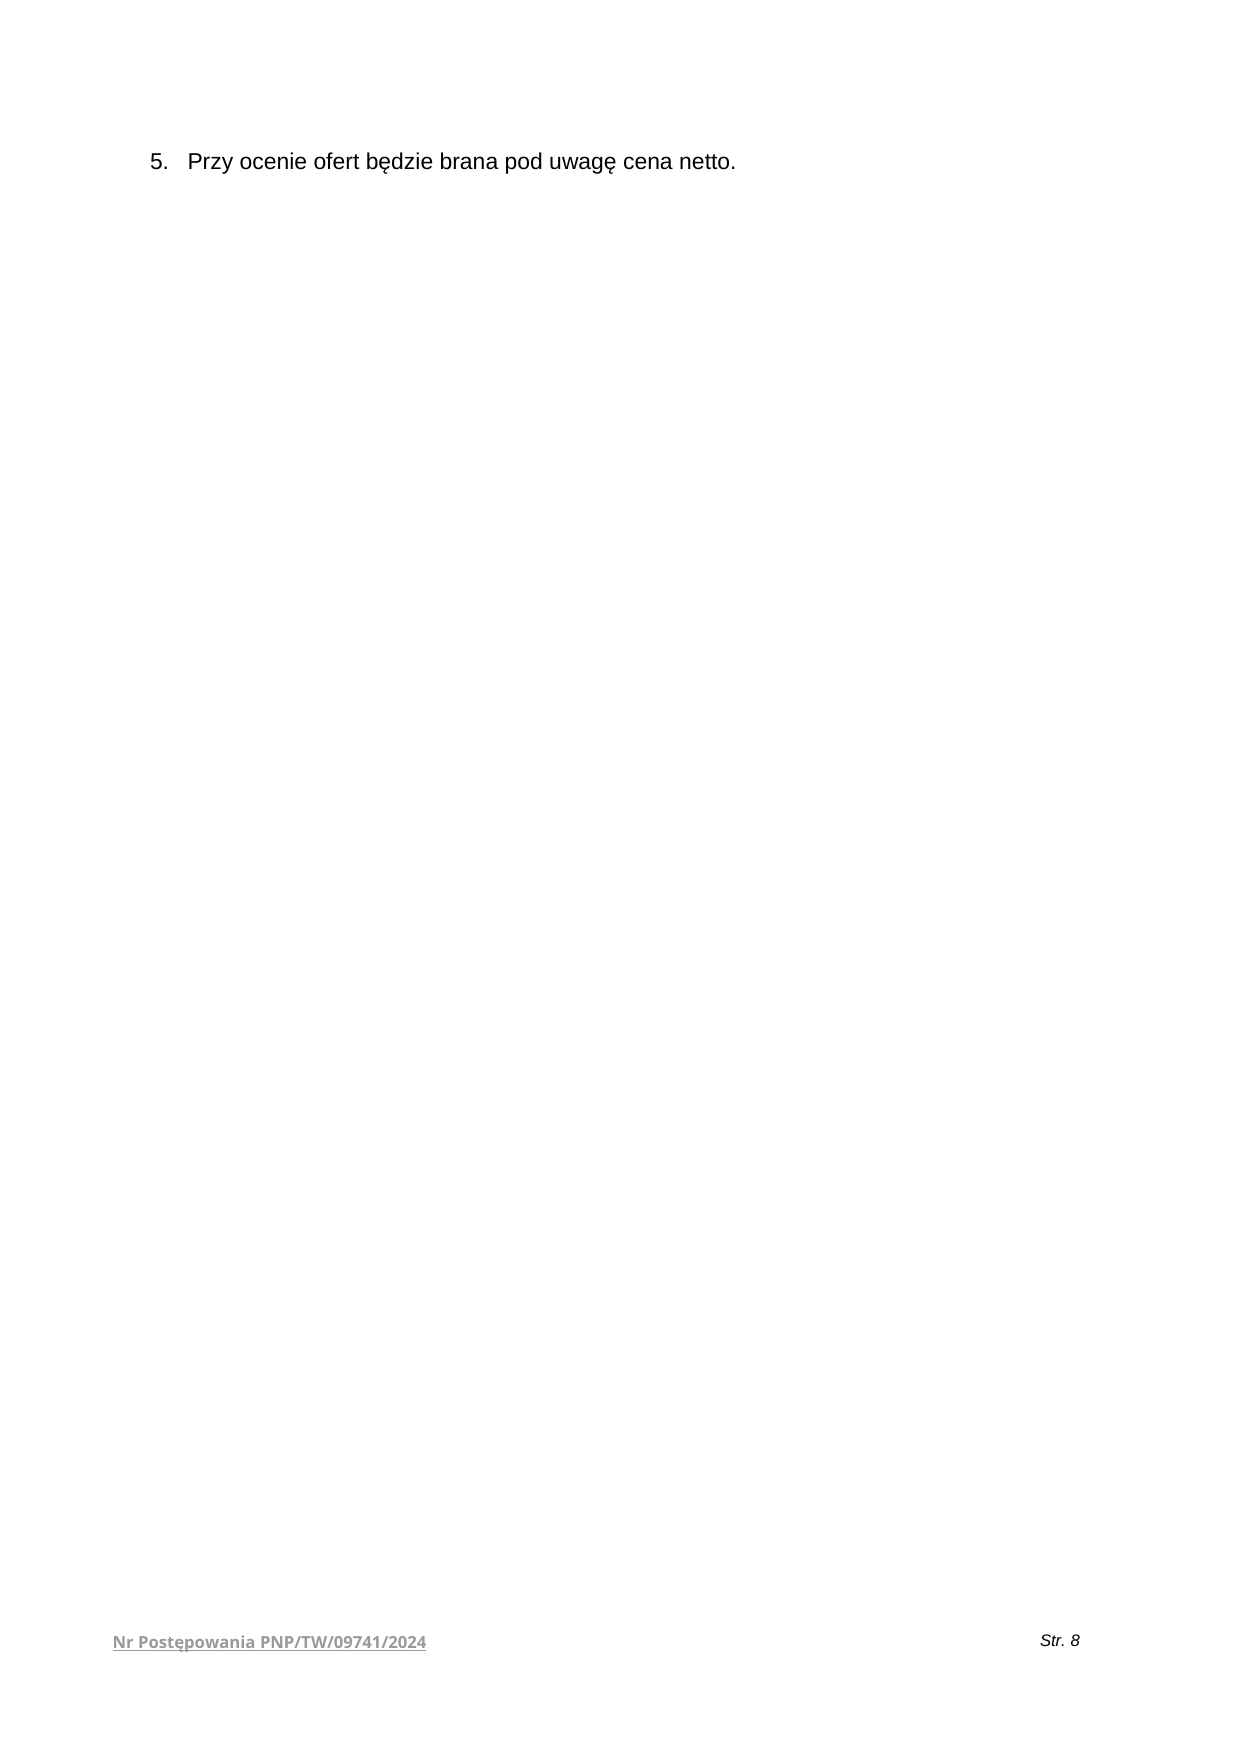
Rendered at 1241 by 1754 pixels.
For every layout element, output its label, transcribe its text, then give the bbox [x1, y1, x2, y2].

list Przy ocenie ofert będzie brana pod uwagę cena netto. [150, 148, 1093, 174]
